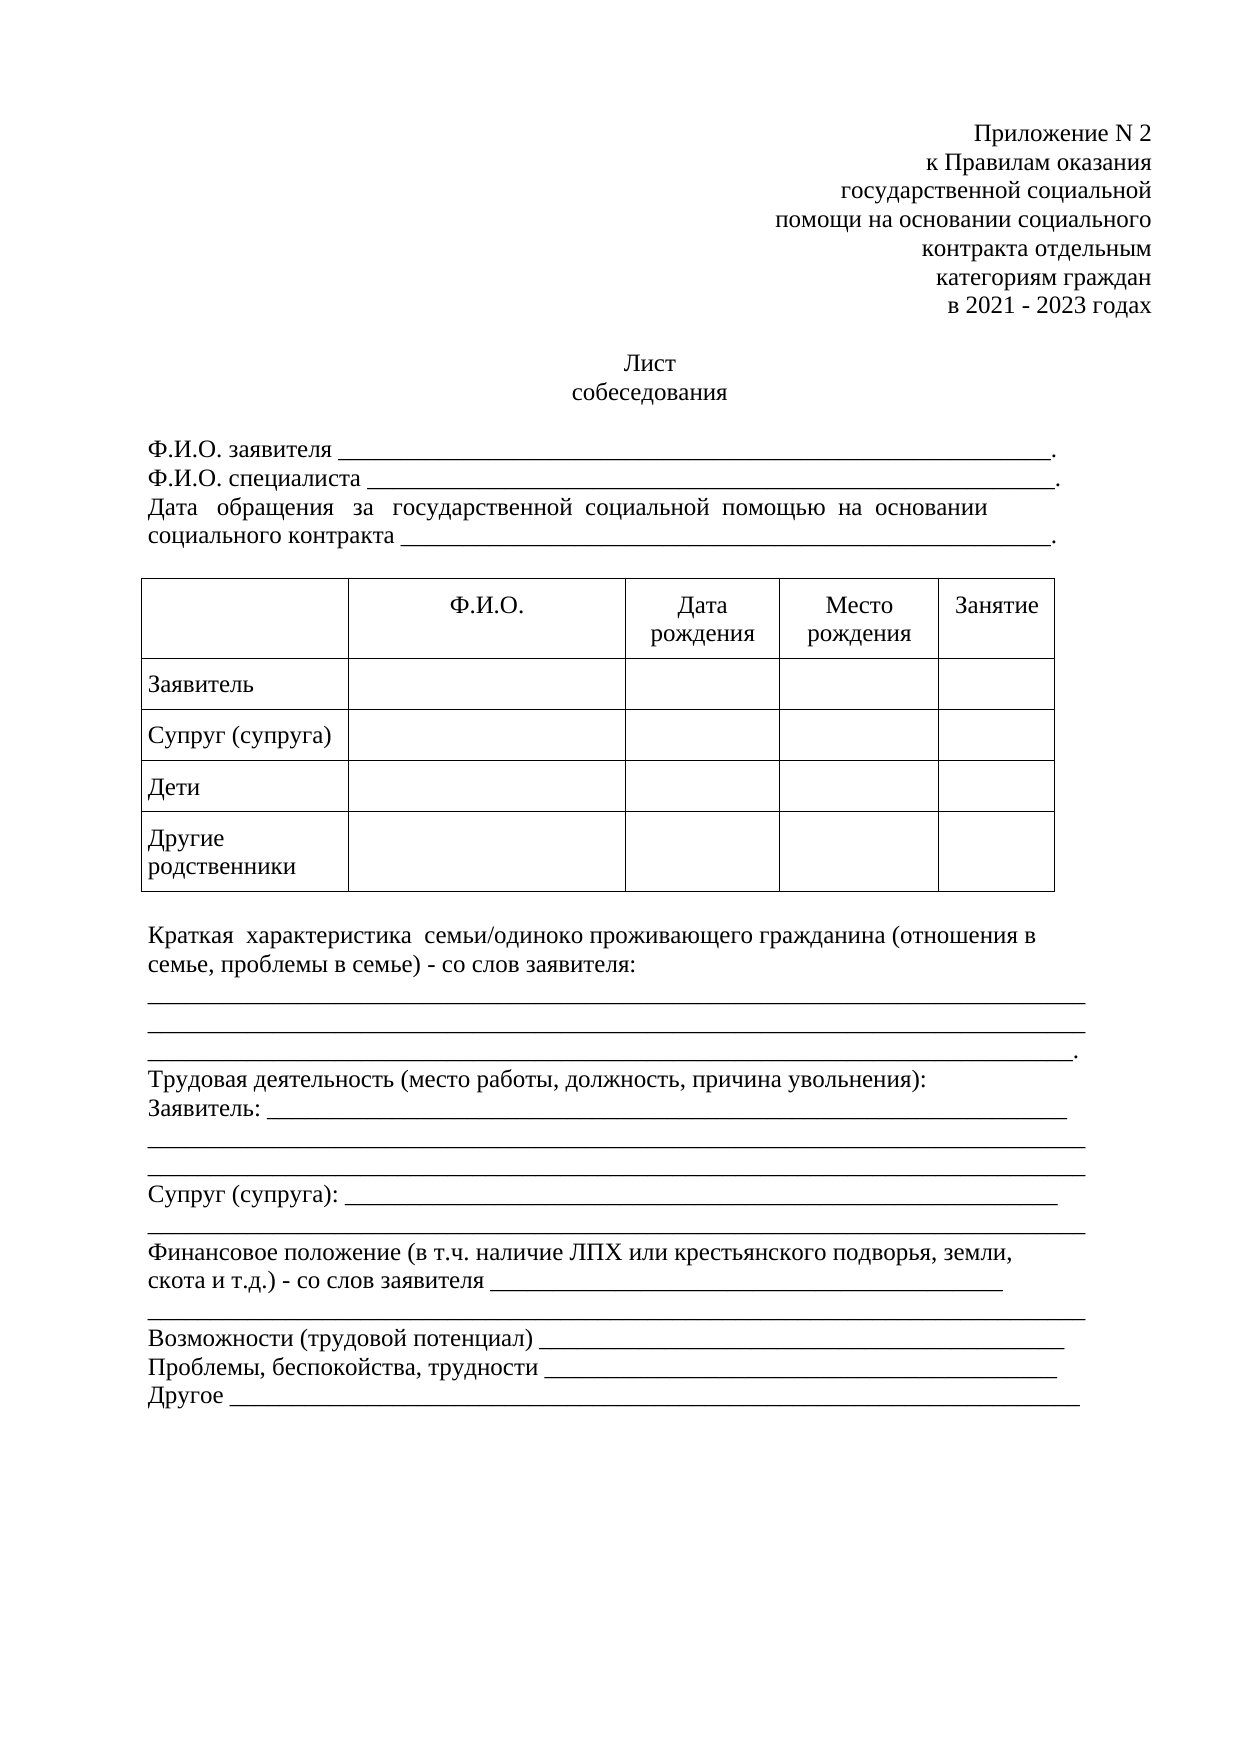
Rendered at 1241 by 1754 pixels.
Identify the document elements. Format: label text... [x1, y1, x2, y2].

text собеседования [148, 377, 1152, 406]
text Дата обращения за государственной социальной помощью на основании [148, 492, 1152, 521]
table_cell [939, 659, 1054, 709]
text ___________________________________________________________________________ [148, 1294, 1152, 1323]
text Приложение N 2 [148, 118, 1152, 147]
table_cell [780, 812, 938, 891]
text Другое ____________________________________________________________________ [148, 1381, 1152, 1409]
text ___________________________________________________________________________ [148, 1122, 1152, 1151]
table_header Дата рождения [626, 579, 779, 658]
table_header Занятие [939, 579, 1054, 658]
table_cell [780, 710, 938, 760]
table_cell Супруг (супруга) [142, 710, 348, 760]
table_cell [939, 812, 1054, 891]
text __________________________________________________________________________. [148, 1036, 1152, 1064]
text в 2021 - 2023 годах [148, 291, 1152, 319]
table_cell [626, 659, 779, 709]
table_cell [349, 710, 625, 760]
text Супруг (супруга): _________________________________________________________ [148, 1179, 1152, 1208]
text к Правилам оказания [148, 147, 1152, 176]
text скота и т.д.) - со слов заявителя _________________________________________ [148, 1266, 1152, 1294]
table_cell Дети [142, 761, 348, 811]
text Заявитель: ________________________________________________________________ [148, 1093, 1152, 1122]
table_cell [939, 761, 1054, 811]
text Ф.И.О. специалиста _______________________________________________________. [148, 463, 1152, 492]
table_cell Заявитель [142, 659, 348, 709]
table_cell Другие родственники [142, 812, 348, 891]
text ___________________________________________________________________________ [148, 1208, 1152, 1237]
text Проблемы, беспокойства, трудности _________________________________________ [148, 1352, 1152, 1381]
text категориям граждан [148, 262, 1152, 291]
text Трудовая деятельность (место работы, должность, причина увольнения): [148, 1064, 1152, 1093]
text Финансовое положение (в т.ч. наличие ЛПХ или крестьянского подворья, земли, [148, 1237, 1152, 1266]
text ___________________________________________________________________________ [148, 978, 1152, 1007]
table_cell [626, 761, 779, 811]
text государственной социальной [148, 176, 1152, 204]
text социального контракта ____________________________________________________. [148, 521, 1152, 549]
text ___________________________________________________________________________ [148, 1007, 1152, 1036]
table_header [142, 579, 348, 658]
table_header Ф.И.О. [349, 579, 625, 658]
text Возможности (трудовой потенциал) __________________________________________ [148, 1323, 1152, 1352]
table_cell [939, 710, 1054, 760]
table_cell [349, 812, 625, 891]
table_cell [349, 659, 625, 709]
text Ф.И.О. заявителя _________________________________________________________. [148, 434, 1152, 463]
text ___________________________________________________________________________ [148, 1151, 1152, 1179]
text контракта отдельным [148, 233, 1152, 262]
table_cell [780, 659, 938, 709]
text помощи на основании социального [148, 204, 1152, 233]
table_header Место рождения [780, 579, 938, 658]
text Лист [148, 348, 1152, 377]
table_cell [780, 761, 938, 811]
table_cell [349, 761, 625, 811]
table_cell [626, 710, 779, 760]
text Краткая характеристика семьи/одиноко проживающего гражданина (отношения в [148, 921, 1152, 949]
text семье, проблемы в семье) - со слов заявителя: [148, 949, 1152, 978]
table_cell [626, 812, 779, 891]
